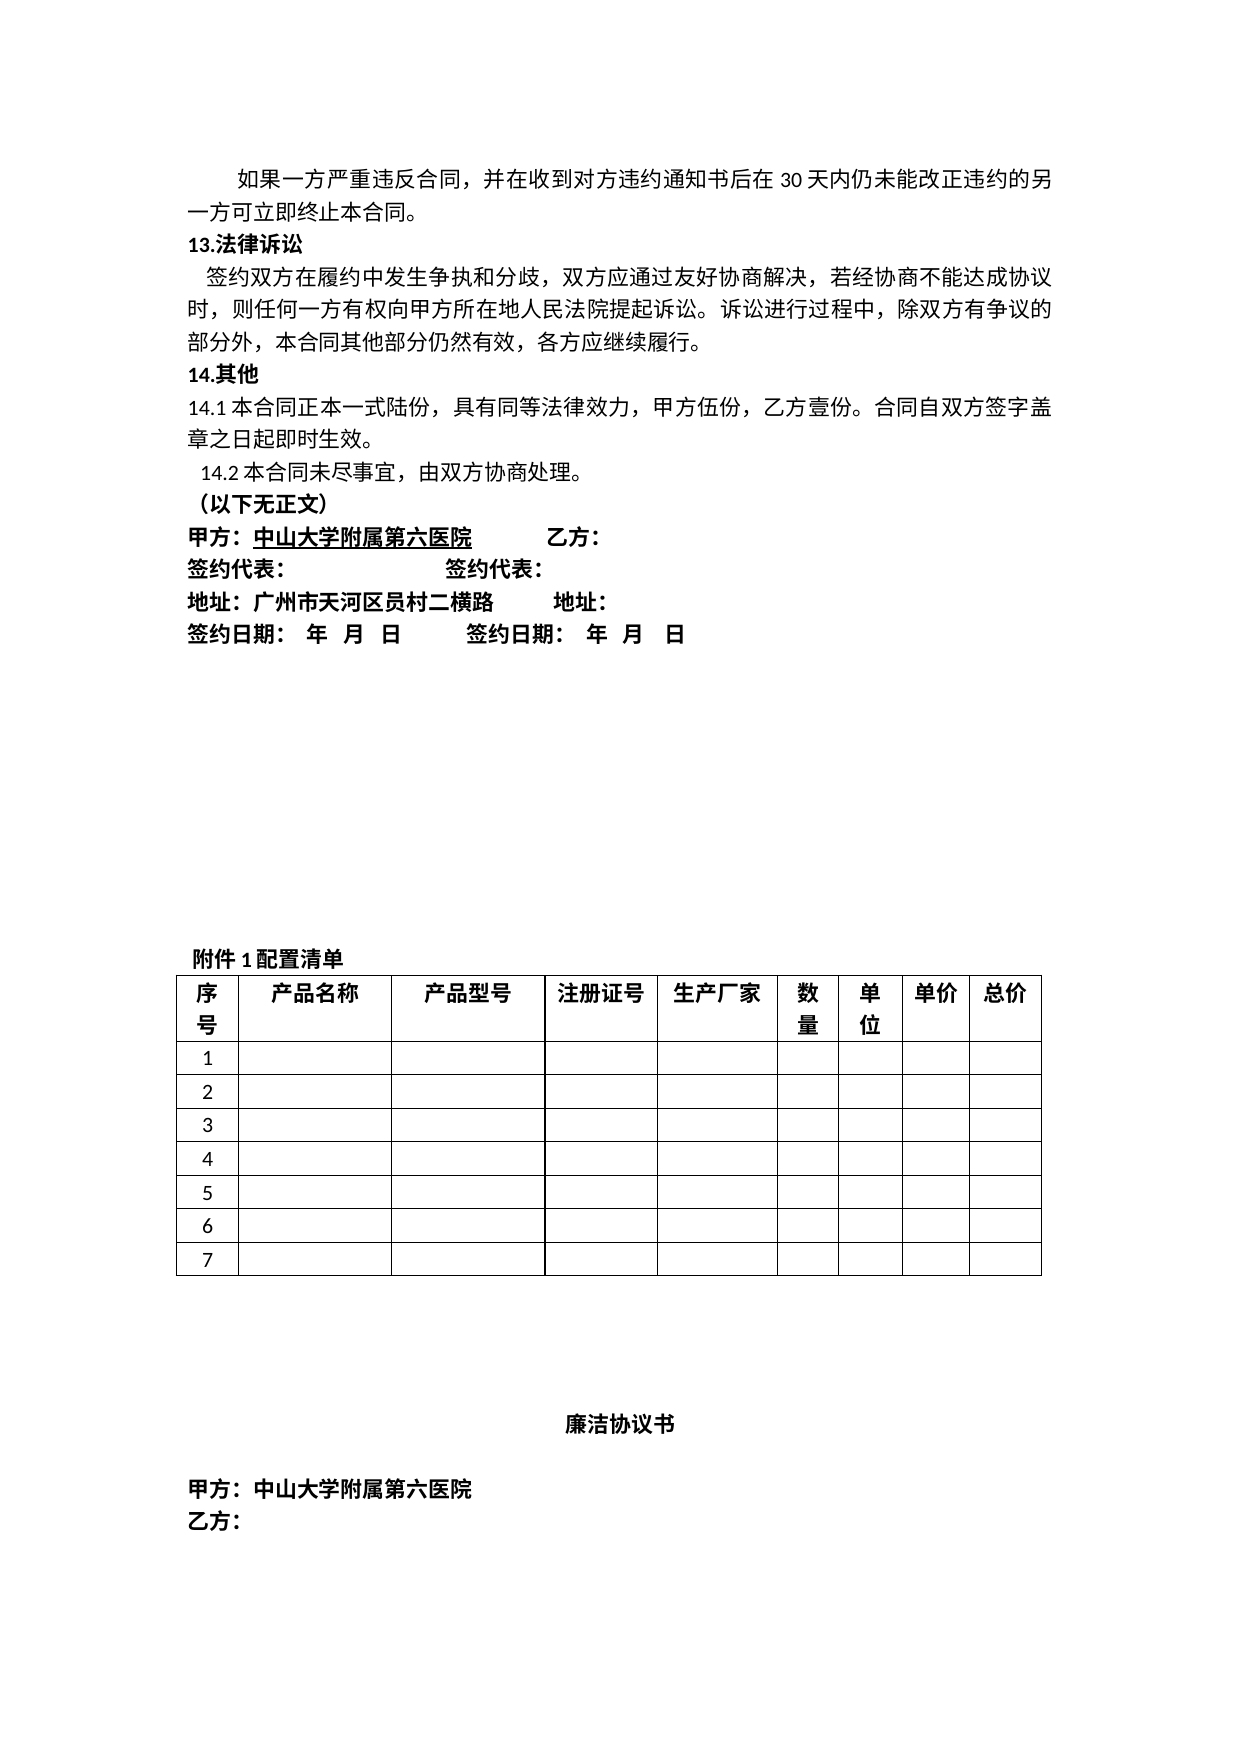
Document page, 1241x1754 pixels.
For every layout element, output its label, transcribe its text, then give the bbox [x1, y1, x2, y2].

table_cell [239, 1142, 391, 1175]
table_cell [839, 1176, 902, 1208]
table_cell [903, 1042, 969, 1074]
table_cell [970, 1109, 1041, 1141]
text 签约双方在履约中发生争执和分歧，双方应通过友好协商解决，若经协商不能达成协议时，则任何一方有权向甲方所在地人民法院提起诉讼。诉讼进行过程中，除双方有争议的部分外，本合同其他部分仍然有效，各方应继续履行。 [187, 259, 1053, 357]
table_cell 2 [177, 1075, 238, 1108]
table_cell [839, 1142, 902, 1175]
table_cell 7 [177, 1243, 238, 1275]
table_cell [239, 1075, 391, 1108]
table_cell [970, 1042, 1041, 1074]
table_cell [546, 1042, 657, 1074]
table_cell [839, 1075, 902, 1108]
table_header 产品名称 [239, 976, 391, 1041]
text 如果一方严重违反合同，并在收到对方违约通知书后在30天内仍未能改正违约的另一方可立即终止本合同。 [187, 162, 1053, 227]
table_cell [903, 1243, 969, 1275]
table_cell [970, 1075, 1041, 1108]
table_cell [392, 1109, 544, 1141]
table_cell [778, 1042, 838, 1074]
table_cell [392, 1142, 544, 1175]
table_cell [392, 1075, 544, 1108]
table_cell [239, 1109, 391, 1141]
text 地址：广州市天河区员村二横路 地址： [187, 584, 1053, 617]
table_cell [546, 1176, 657, 1208]
table_cell [903, 1109, 969, 1141]
table_cell [546, 1243, 657, 1275]
table_header 单价 [903, 976, 969, 1041]
table_cell [778, 1142, 838, 1175]
table_cell [778, 1209, 838, 1242]
table_cell [839, 1209, 902, 1242]
text （以下无正文） [187, 487, 1053, 519]
table_header 生产厂家 [658, 976, 777, 1041]
text 乙方： [187, 1504, 1053, 1536]
table_cell [903, 1176, 969, 1208]
text 13.法律诉讼 [187, 227, 1053, 259]
table_cell [392, 1209, 544, 1242]
table_cell [658, 1209, 777, 1242]
table_cell [658, 1176, 777, 1208]
text 14.其他 [187, 357, 1053, 389]
table_cell [546, 1209, 657, 1242]
table_cell [970, 1176, 1041, 1208]
table_cell [658, 1075, 777, 1108]
table_cell [239, 1042, 391, 1074]
table_header 注册证号 [546, 976, 657, 1041]
table_cell [658, 1142, 777, 1175]
table_cell [239, 1176, 391, 1208]
table_cell [392, 1176, 544, 1208]
table_cell [903, 1142, 969, 1175]
table_cell [970, 1243, 1041, 1275]
text 甲方：中山大学附属第六医院 乙方： [187, 519, 1053, 552]
text 廉洁协议书 [187, 1406, 1053, 1439]
text 14.1本合同正本一式陆份，具有同等法律效力，甲方伍份，乙方壹份。合同自双方签字盖章之日起即时生效。 [187, 389, 1053, 454]
table_header 单位 [839, 976, 902, 1041]
table_cell 5 [177, 1176, 238, 1208]
table_cell [839, 1243, 902, 1275]
table_cell [970, 1209, 1041, 1242]
table_cell [778, 1075, 838, 1108]
table_cell [392, 1243, 544, 1275]
table_cell [839, 1109, 902, 1141]
table_cell [778, 1176, 838, 1208]
table_cell [903, 1209, 969, 1242]
table_cell [239, 1243, 391, 1275]
table_cell 1 [177, 1042, 238, 1074]
table_cell [658, 1042, 777, 1074]
table_cell 6 [177, 1209, 238, 1242]
table_header 序号 [177, 976, 238, 1041]
table_cell [546, 1109, 657, 1141]
text 甲方：中山大学附属第六医院 [187, 1471, 1053, 1504]
table_cell 4 [177, 1142, 238, 1175]
table_cell [778, 1243, 838, 1275]
table_cell [392, 1042, 544, 1074]
table_cell [658, 1109, 777, 1141]
text 签约代表： 签约代表： [187, 552, 1053, 584]
table_cell [239, 1209, 391, 1242]
table_cell [839, 1042, 902, 1074]
table_cell [778, 1109, 838, 1141]
table_cell [903, 1075, 969, 1108]
table_cell [970, 1142, 1041, 1175]
table_header 数量 [778, 976, 838, 1041]
table_cell [658, 1243, 777, 1275]
text 附件1 配置清单 [187, 942, 1053, 974]
table_cell 3 [177, 1109, 238, 1141]
table_cell [546, 1075, 657, 1108]
table_header 总价 [970, 976, 1041, 1041]
text 签约日期： 年 月 日 签约日期： 年 月 日 [187, 617, 1053, 649]
table_cell [546, 1142, 657, 1175]
text 14.2本合同未尽事宜，由双方协商处理。 [187, 454, 1053, 487]
table_header 产品型号 [392, 976, 544, 1041]
